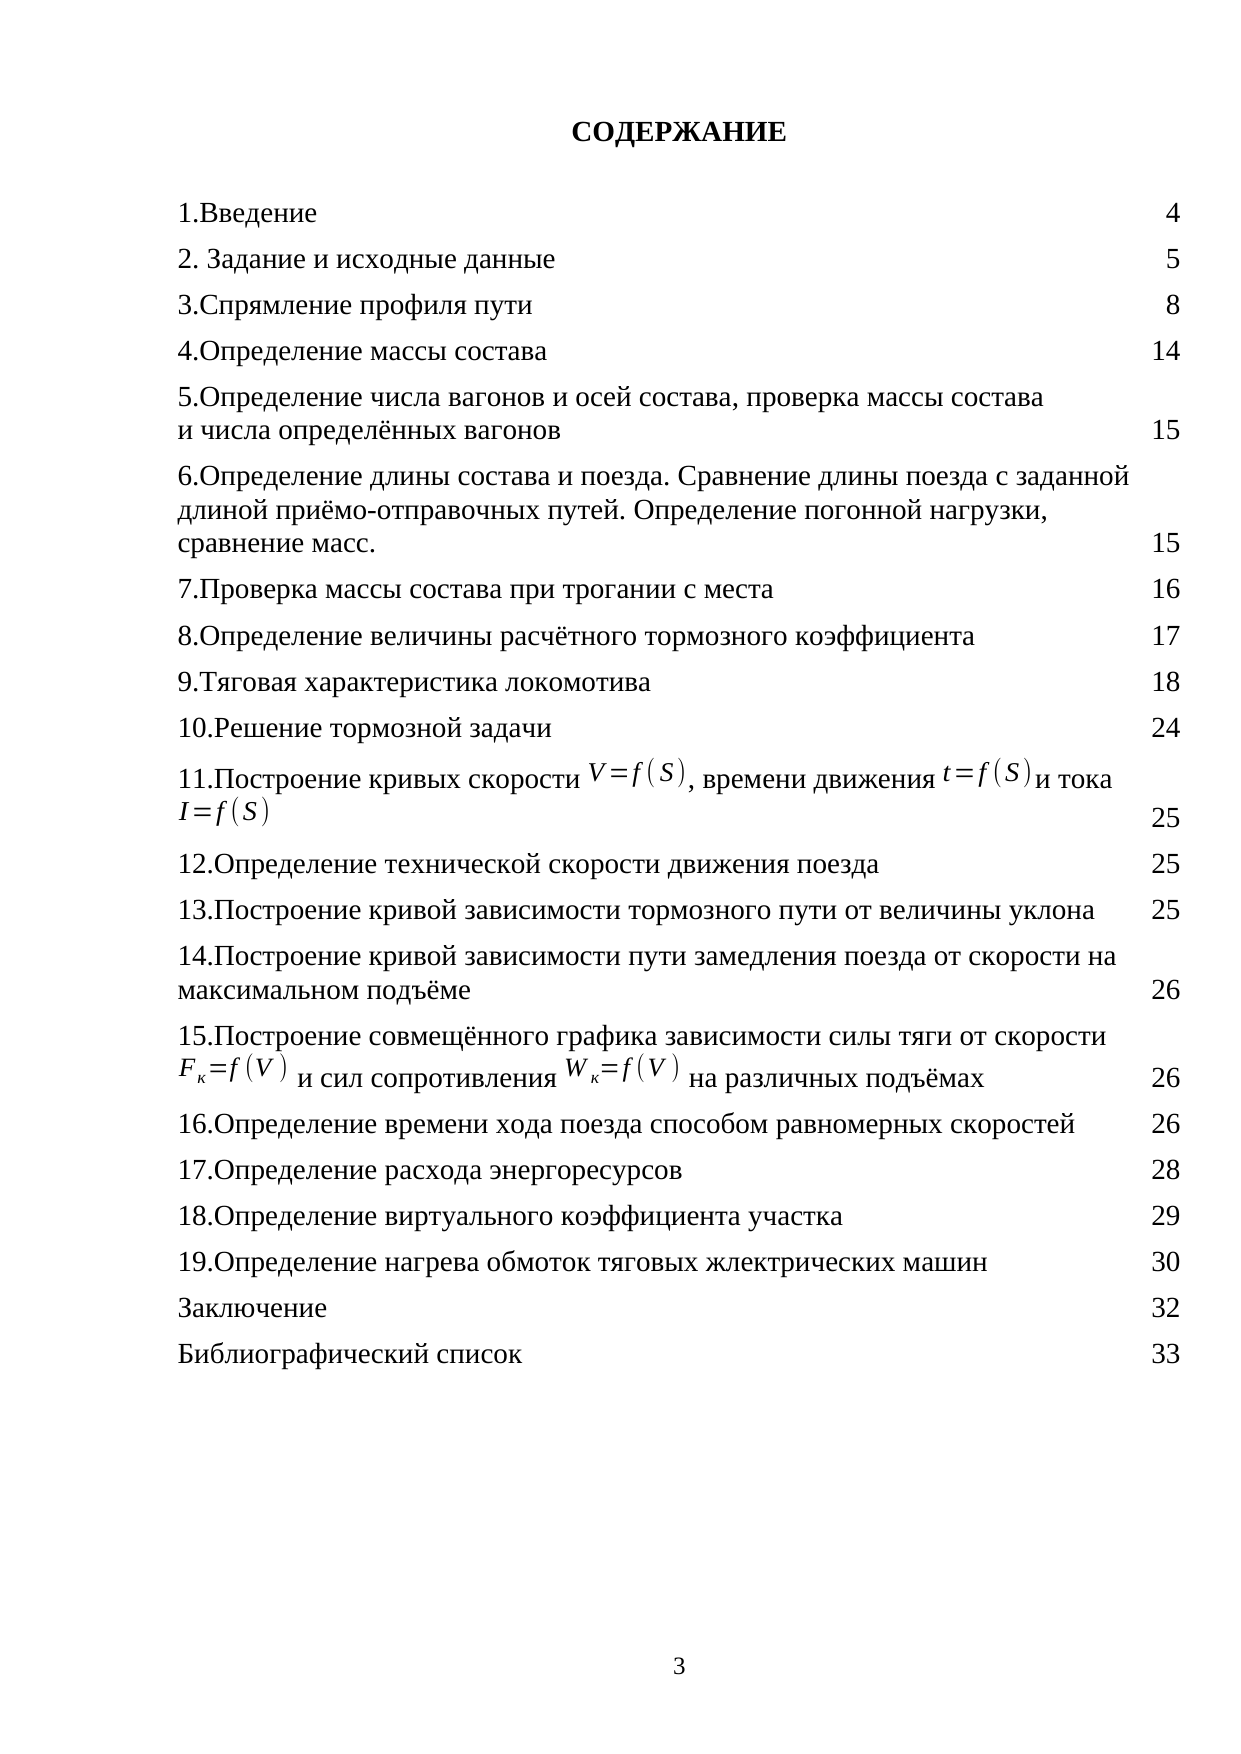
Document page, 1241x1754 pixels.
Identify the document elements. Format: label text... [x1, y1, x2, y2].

text 11.Построение кривых скорости , времени движения и тока 25 [177, 756, 1181, 834]
text 13.Построение кривой зависимости тормозного пути от величины уклона 25 [177, 892, 1181, 926]
text 3.Спрямление профиля пути 8 [177, 287, 1181, 320]
text 14.Построение кривой зависимости пути замедления поезда от скорости на максимальном подъёме 26 [177, 938, 1181, 1006]
text 17.Определение расхода энергоресурсов 28 [177, 1152, 1181, 1186]
text 7.Проверка массы состава при трогании с места 16 [177, 572, 1181, 605]
text 16.Определение времени хода поезда способом равномерных скоростей 26 [177, 1106, 1181, 1140]
text 1.Введение 4 [177, 195, 1181, 228]
text 10.Решение тормозной задачи 24 [177, 710, 1181, 743]
text 8.Определение величины расчётного тормозного коэффициента 17 [177, 618, 1181, 651]
text 5.Определение числа вагонов и осей состава, проверка массы состава и числа определённых вагонов 15 [177, 379, 1181, 446]
text 6.Определение длины состава и поезда. Сравнение длины поезда с заданной длиной приёмо-отправочных путей. Определение погонной нагрузки, сравнение масс. 15 [177, 458, 1181, 559]
text 4.Определение массы состава 14 [177, 333, 1181, 366]
text 18.Определение виртуального коэффициента участка 29 [177, 1198, 1181, 1232]
text 2. Задание и исходные данные 5 [177, 241, 1181, 274]
text 15.Построение совмещённого графика зависимости силы тяги от скорости и сил сопротивления на различных подъёмах 26 [177, 1018, 1181, 1094]
text 12.Определение технической скорости движения поезда 25 [177, 846, 1181, 880]
text 9.Тяговая характеристика локомотива 18 [177, 664, 1181, 697]
text Заключение 32 [177, 1290, 1181, 1324]
text Библиографический список 33 [177, 1336, 1181, 1370]
subtitle СОДЕРЖАНИЕ [177, 114, 1181, 147]
text 19.Определение нагрева обмоток тяговых жлектрических машин 30 [177, 1244, 1181, 1278]
